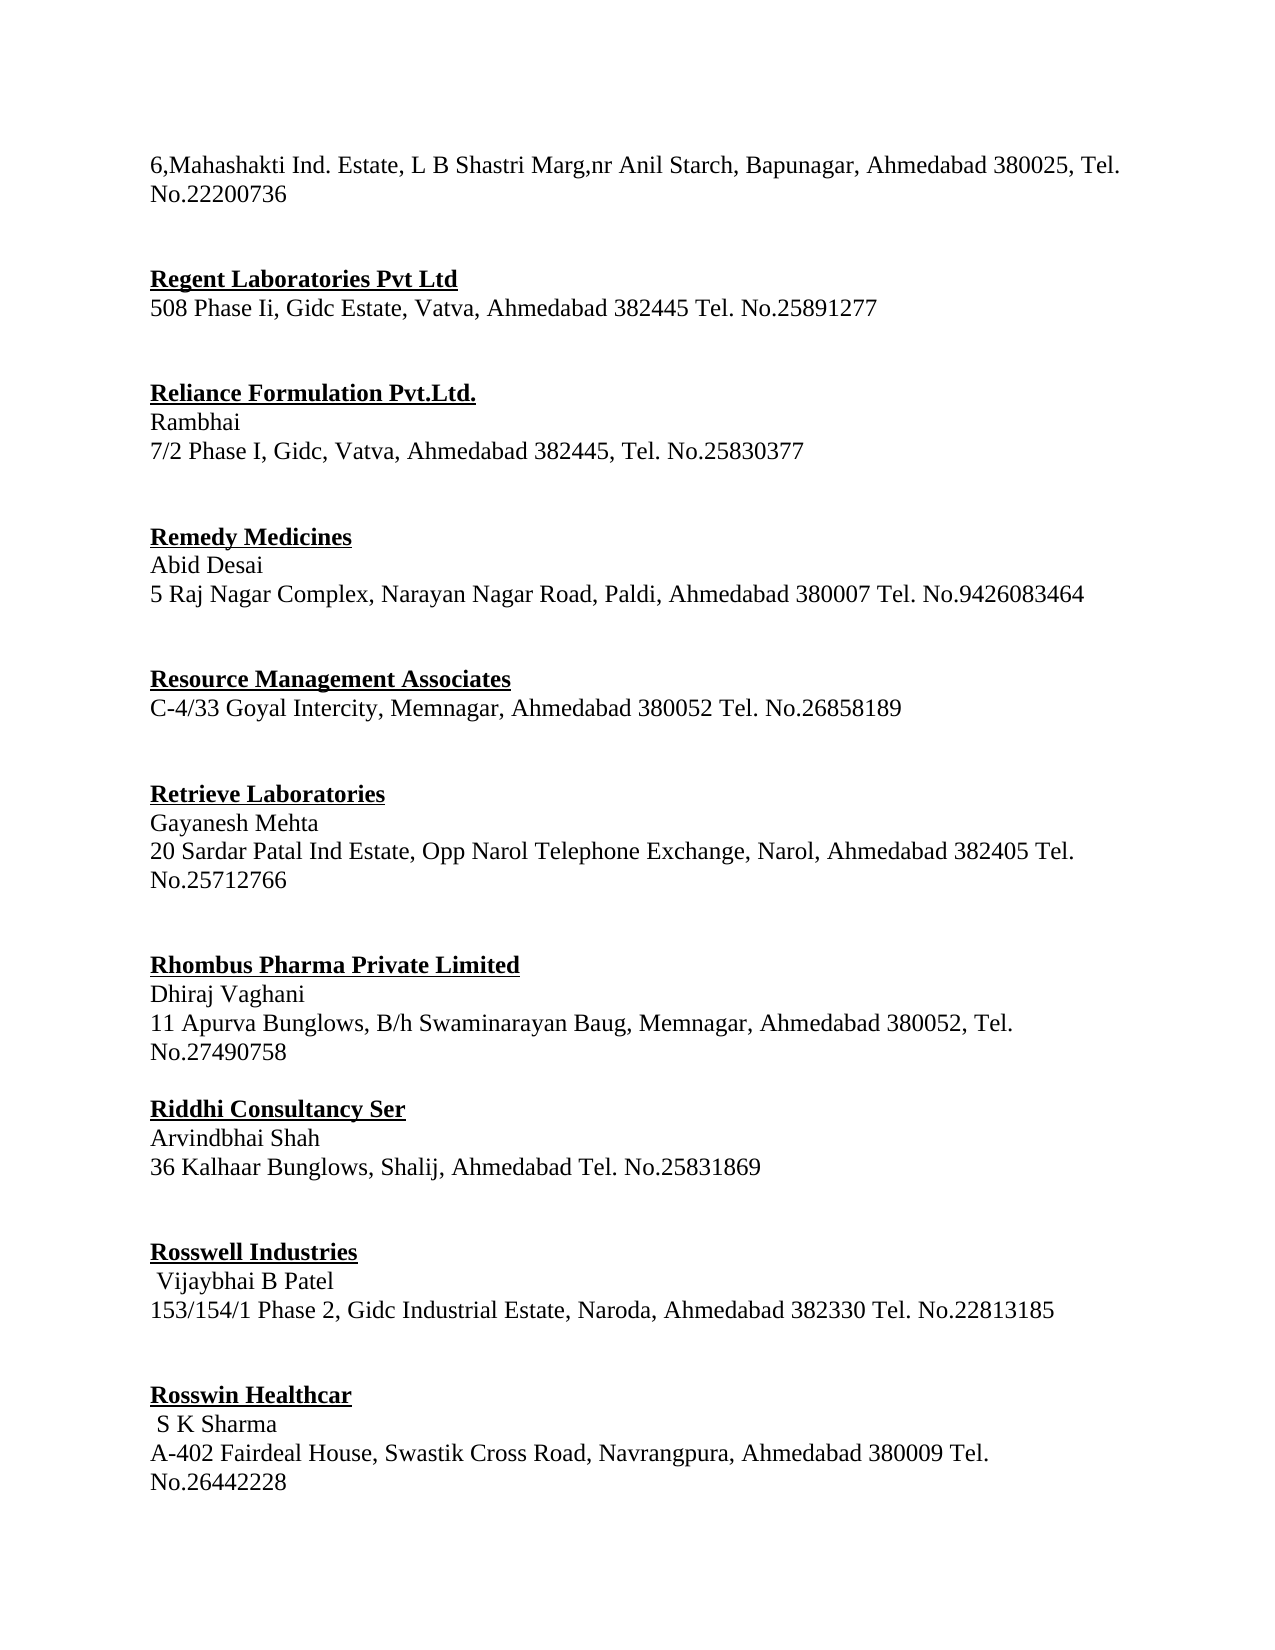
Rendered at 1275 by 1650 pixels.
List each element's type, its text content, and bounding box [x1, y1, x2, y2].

text Retrieve Laboratories Gayanesh Mehta 20 Sardar Patal Ind Estate, Opp Narol Telephone Exchange, Narol, Ahmedabad 382405 Tel. No.25712766 [150, 779, 1125, 951]
text Resource Management Associates C-4/33 Goyal Intercity, Memnagar, Ahmedabad 380052 Tel. No.26858189 [150, 664, 1125, 779]
text Riddhi Consultancy Ser Arvindbhai Shah 36 Kalhaar Bunglows, Shalij, Ahmedabad Tel. No.25831869 [150, 1094, 1125, 1237]
text Vijaybhai B Patel 153/154/1 Phase 2, Gidc Industrial Estate, Naroda, Ahmedabad 382330 Tel. No.22813185 [150, 1266, 1125, 1380]
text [150, 150, 1125, 264]
text Reliance Formulation Pvt.Ltd. Rambhai 7/2 Phase I, Gidc, Vatva, Ahmedabad 382445, Tel. No.25830377 [150, 378, 1125, 522]
text Remedy Medicines Abid Desai 5 Raj Nagar Complex, Narayan Nagar Road, Paldi, Ahmedabad 380007 Tel. No.9426083464 [150, 522, 1125, 664]
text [150, 1380, 1125, 1495]
text Rosswell Industries [150, 1237, 1125, 1266]
text Regent Laboratories Pvt Ltd 508 Phase Ii, Gidc Estate, Vatva, Ahmedabad 382445 Tel. No.25891277 [150, 264, 1125, 378]
text Rhombus Pharma Private Limited Dhiraj Vaghani 11 Apurva Bunglows, B/h Swaminarayan Baug, Memnagar, Ahmedabad 380052, Tel. No.27490758 [150, 951, 1125, 1066]
